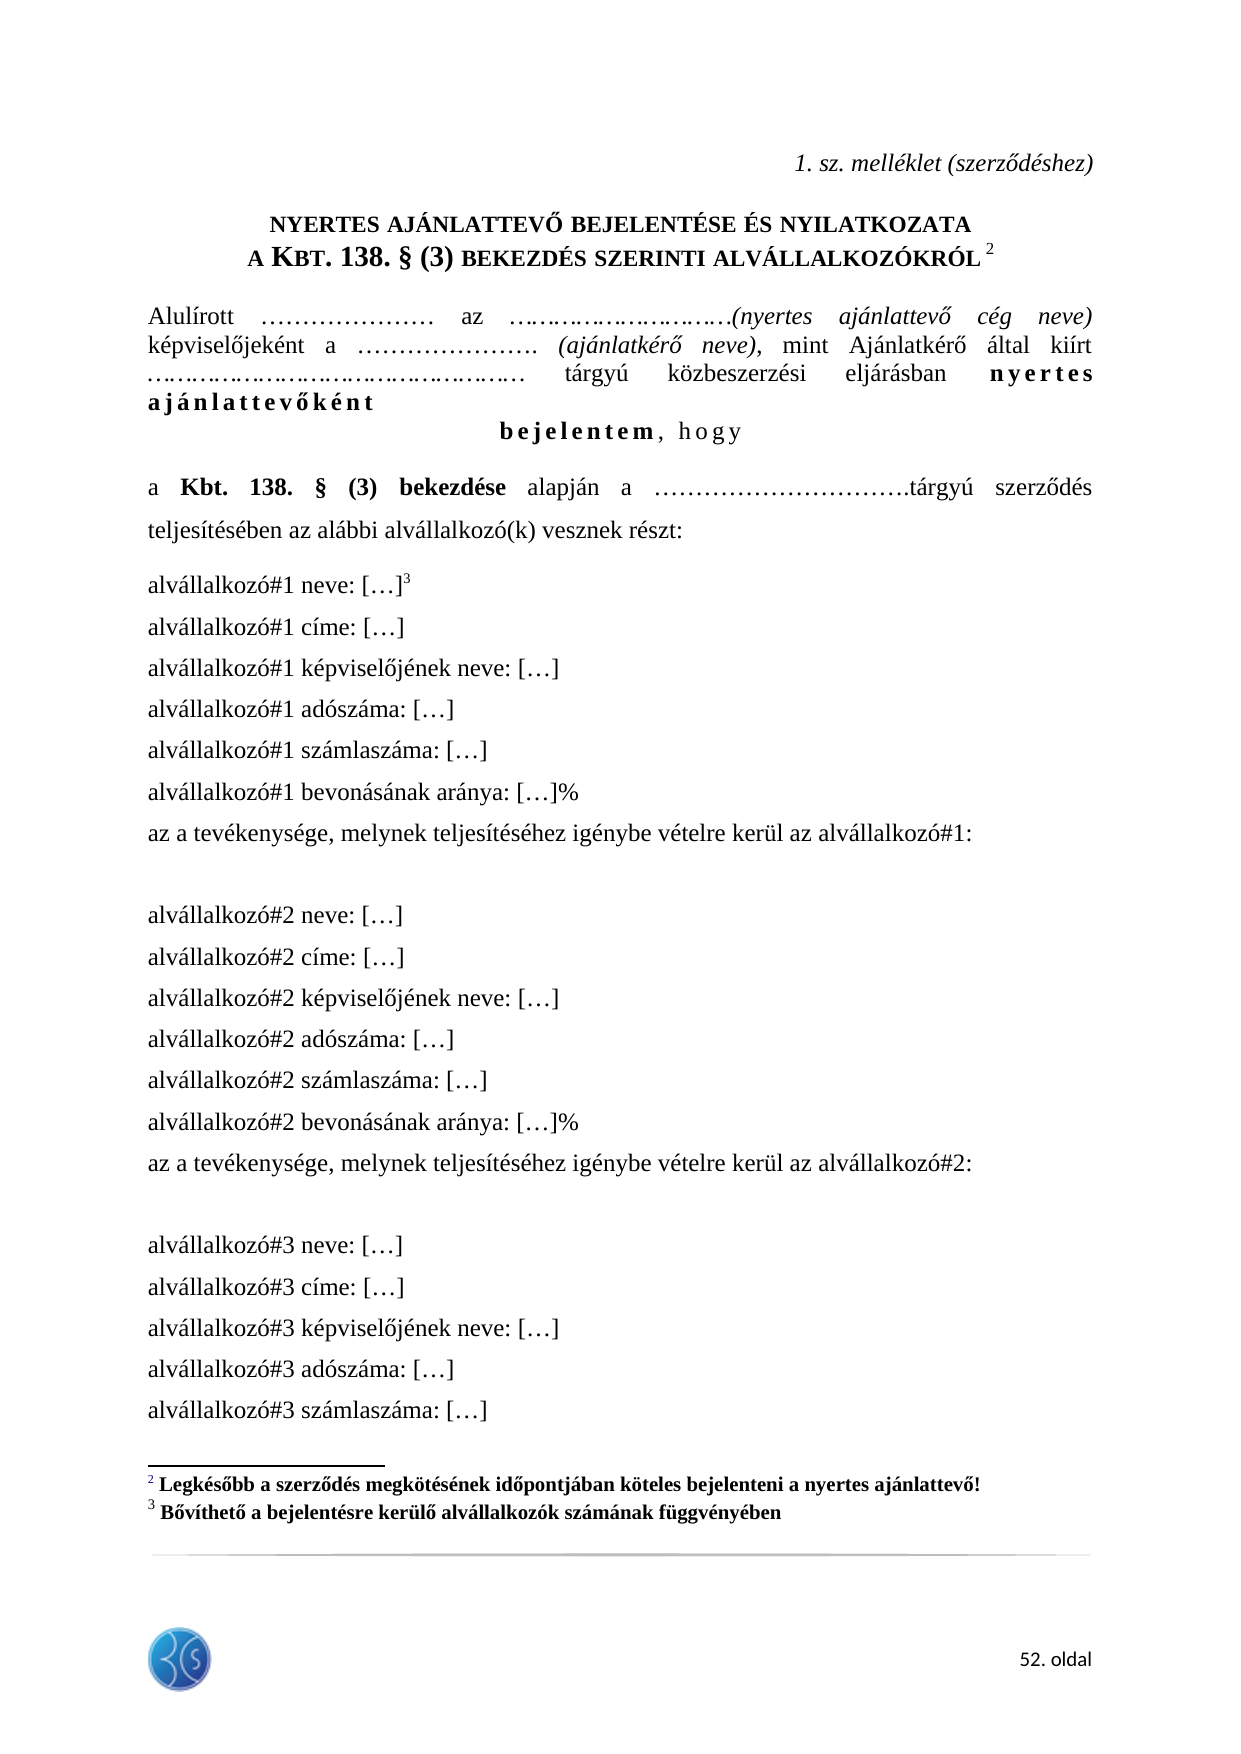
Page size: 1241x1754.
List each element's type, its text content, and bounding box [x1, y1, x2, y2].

text nyertes ajánlattevő bejelentése és nyilatkozata [148, 205, 1093, 239]
text alvállalkozó#2 képviselőjének neve: […] [148, 983, 1092, 1012]
text alvállalkozó#3 címe: […] [148, 1272, 1092, 1300]
text alvállalkozó#1 neve: […] [148, 570, 1092, 599]
picture [147, 1627, 212, 1692]
picture [147, 1548, 1093, 1561]
text 1. sz. melléklet (szerződéshez) [148, 148, 1093, 176]
text az a tevékenysége, melynek teljesítéséhez igénybe vételre kerül az alvállalkozó#2: [148, 1148, 1092, 1177]
text a Kbt. 138. § (3) bekezdése alapján a ………………………….tárgyú szerződés teljesítésében az alábbi alvállalkozó(k) vesznek részt: [148, 472, 1092, 543]
text alvállalkozó#2 neve: […] [148, 900, 1092, 929]
text alvállalkozó#1 számlaszáma: […] [148, 735, 1092, 764]
text az a tevékenysége, melynek teljesítéséhez igénybe vételre kerül az alvállalkozó#1: [148, 818, 1092, 847]
text alvállalkozó#2 számlaszáma: […] [148, 1065, 1092, 1094]
text alvállalkozó#3 számlaszáma: […] [148, 1395, 1092, 1424]
text alvállalkozó#3 adószáma: […] [148, 1354, 1092, 1383]
text a Kbt. 138. § (3) bekezdés szerinti alvállalkozókról [148, 239, 1093, 272]
text alvállalkozó#1 adószáma: […] [148, 694, 1092, 723]
text bejelentem, hogy [148, 416, 1092, 445]
text alvállalkozó#2 bevonásának aránya: […]% [148, 1107, 1092, 1135]
text alvállalkozó#2 címe: […] [148, 942, 1092, 970]
text Alulírott ………………… az …………………………(nyertes ajánlattevő cég neve) képviselőjeként a …………………. (ajánlatkérő neve), mint Ajánlatkérő által kiírt …………………………………………… tárgyú közbeszerzési eljárásban nyertes ajánlattevőként [148, 301, 1092, 416]
text alvállalkozó#1 címe: […] [148, 612, 1092, 640]
text alvállalkozó#1 képviselőjének neve: […] [148, 653, 1092, 682]
text alvállalkozó#3 neve: […] [148, 1230, 1092, 1259]
text alvállalkozó#3 képviselőjének neve: […] [148, 1313, 1092, 1342]
text alvállalkozó#2 adószáma: […] [148, 1024, 1092, 1053]
text alvállalkozó#1 bevonásának aránya: […]% [148, 777, 1092, 805]
